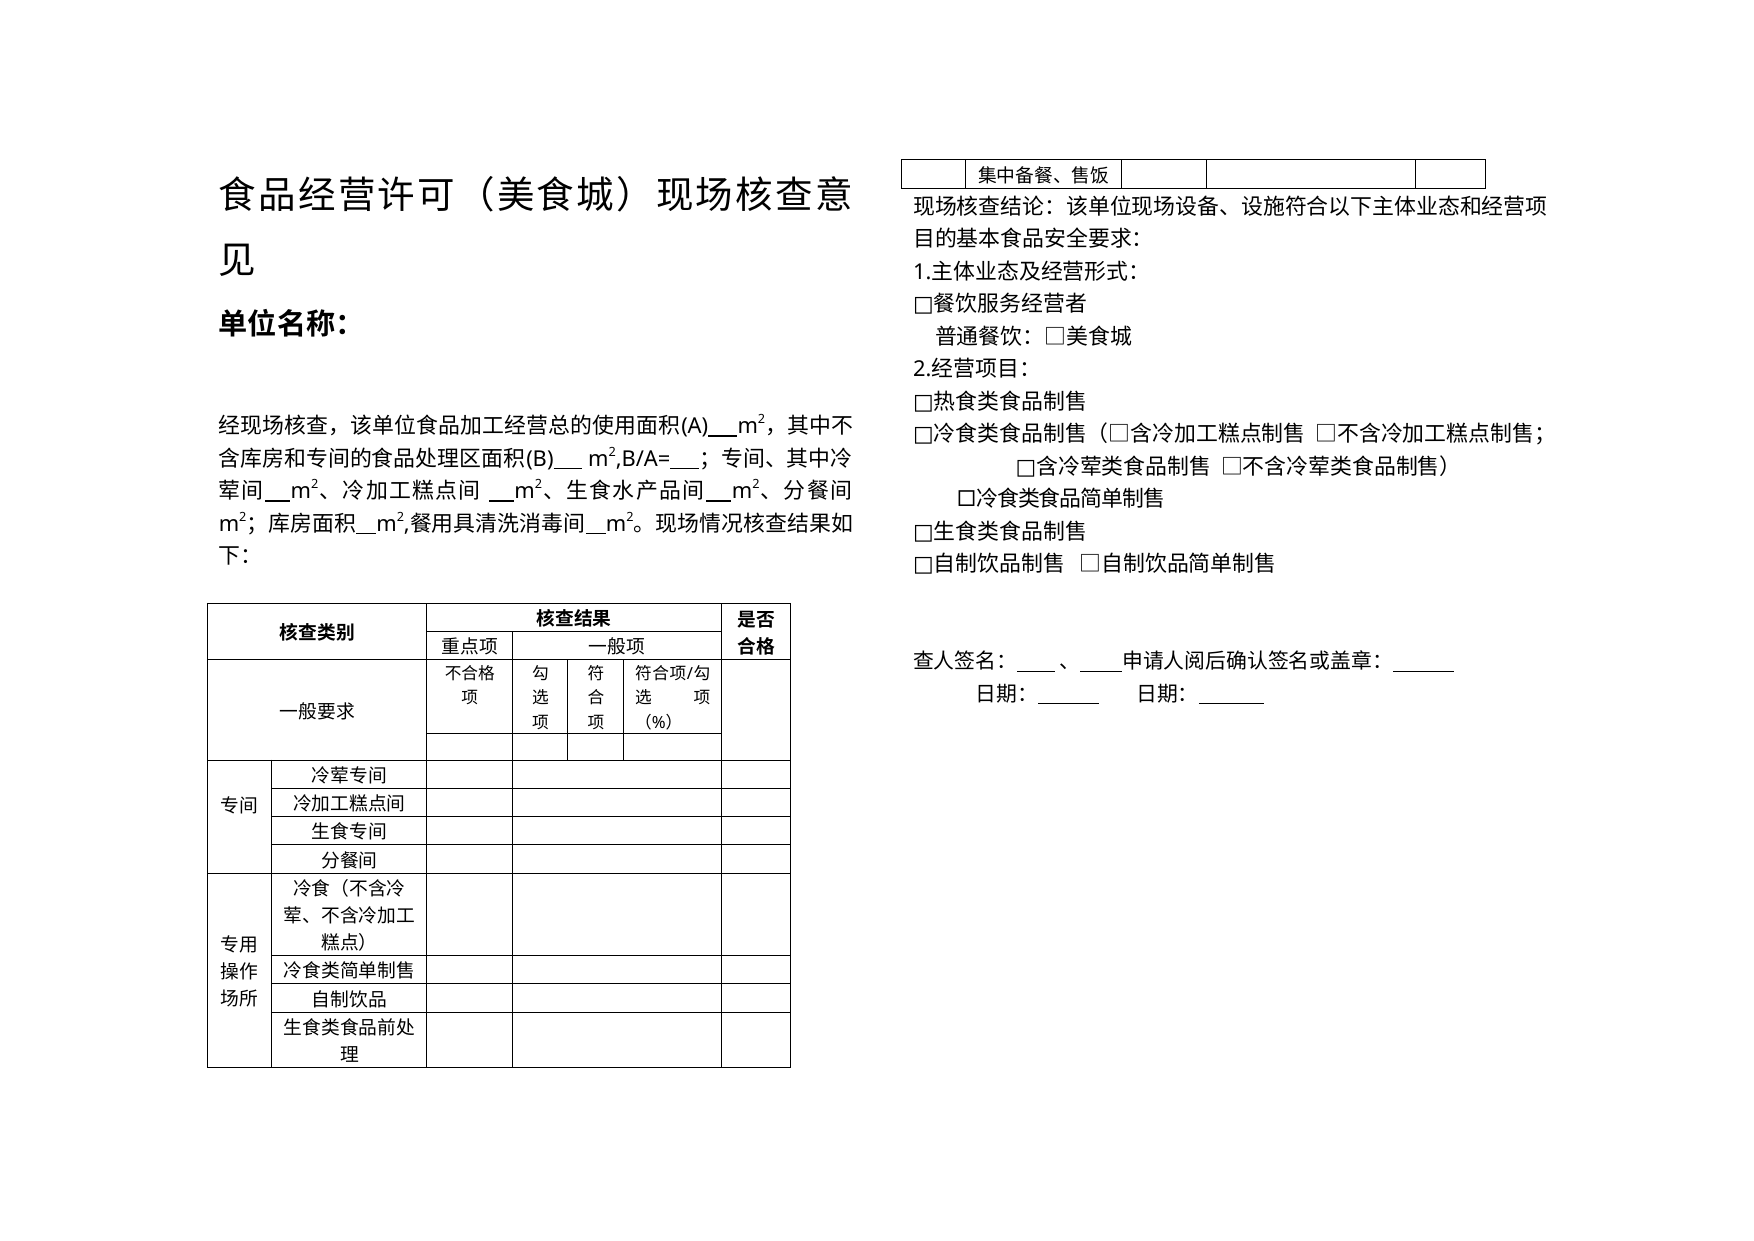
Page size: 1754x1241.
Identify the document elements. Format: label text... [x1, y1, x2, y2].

table_cell [902, 160, 965, 187]
table_cell 重点项 [427, 632, 512, 659]
text □自制饮品制售 □自制饮品简单制售 [913, 546, 1547, 578]
table_cell [1122, 160, 1206, 187]
table_header 核查结果 [427, 604, 721, 631]
table_cell [722, 874, 790, 955]
table_cell [513, 761, 721, 788]
table_cell 集中备餐、售饭 [966, 160, 1121, 187]
text 经现场核查，该单位食品加工经营总的使用面积(A) m2，其中不含库房和专间的食品处理区面积(B) m2,B/A= ；专间、其中冷荤间 m2、冷加工糕点间 m2、生食水产品间 m2、分餐间 m2；库房面积 m2,餐用具清洗消毒间 m2。现场情况核查结果如下： [218, 408, 853, 570]
table_cell [427, 817, 512, 844]
table_cell 一般项 [513, 632, 721, 659]
table_cell [427, 956, 512, 983]
table_cell 冷荤专间 [272, 761, 426, 788]
table_cell [722, 789, 790, 816]
table_cell [513, 874, 721, 955]
table_cell [722, 984, 790, 1012]
text 查人签名： 、 申请人阅后确认签名或盖章： [913, 643, 1547, 676]
table_cell 分餐间 [272, 845, 426, 872]
table_cell [513, 789, 721, 816]
table_cell 自制饮品 [272, 984, 426, 1012]
table_cell 一般要求 [208, 660, 426, 759]
text □餐饮服务经营者 [913, 286, 1547, 318]
table_cell 专用操作场所 [208, 874, 271, 1067]
table_cell [427, 761, 512, 788]
text 冷食类食品简单制售 [913, 481, 1547, 513]
table_cell 生食类食品前处理 [272, 1013, 426, 1067]
table_cell 冷食类简单制售 [272, 956, 426, 983]
table_cell [722, 761, 790, 788]
text 普通餐饮：□美食城 [913, 318, 1547, 351]
table_cell [722, 660, 790, 759]
table_cell [427, 874, 512, 955]
text 现场核查结论：该单位现场设备、设施符合以下主体业态和经营项目的基本食品安全要求： [913, 188, 1547, 253]
text 2.经营项目： [913, 351, 1547, 383]
table_header 是否 合格 [722, 604, 790, 659]
table_cell [513, 817, 721, 844]
table_cell 符合项 [568, 660, 623, 733]
table_cell [427, 734, 512, 759]
table_cell [427, 789, 512, 816]
text □冷食类食品制售（□含冷加工糕点制售 □不含冷加工糕点制售； [913, 416, 1547, 448]
table_cell 冷食（不含冷荤、不含冷加工糕点） [272, 874, 426, 955]
table_cell [427, 1013, 512, 1067]
table_cell [1416, 160, 1485, 187]
text 单位名称： [218, 289, 853, 354]
table_cell 符合项/勾选项（%） [624, 660, 721, 733]
table_header 核查类别 [208, 604, 426, 659]
table_cell [513, 1013, 721, 1067]
table_cell [427, 845, 512, 872]
table_cell [722, 1013, 790, 1067]
table_cell [722, 956, 790, 983]
text 日期： 日期： [913, 676, 1547, 708]
table_cell [624, 734, 721, 759]
text □热食类食品制售 [913, 383, 1547, 416]
table_cell [427, 984, 512, 1012]
table_cell [513, 984, 721, 1012]
table_cell [513, 956, 721, 983]
table_cell 生食专间 [272, 817, 426, 844]
text □含冷荤类食品制售 □不含冷荤类食品制售） [913, 448, 1547, 481]
table_cell [722, 817, 790, 844]
table_cell [513, 845, 721, 872]
table_cell 专间 [208, 761, 271, 872]
text 食品经营许可（美食城）现场核查意见 [218, 159, 853, 289]
table_cell 勾选项 [513, 660, 567, 733]
table_cell [722, 845, 790, 872]
text 1.主体业态及经营形式： [913, 253, 1547, 286]
text □生食类食品制售 [913, 513, 1547, 546]
table_cell 冷加工糕点间 [272, 789, 426, 816]
table_cell [568, 734, 623, 759]
table_cell [1207, 160, 1415, 187]
table_cell [513, 734, 567, 759]
table_cell 不合格项 [427, 660, 512, 733]
